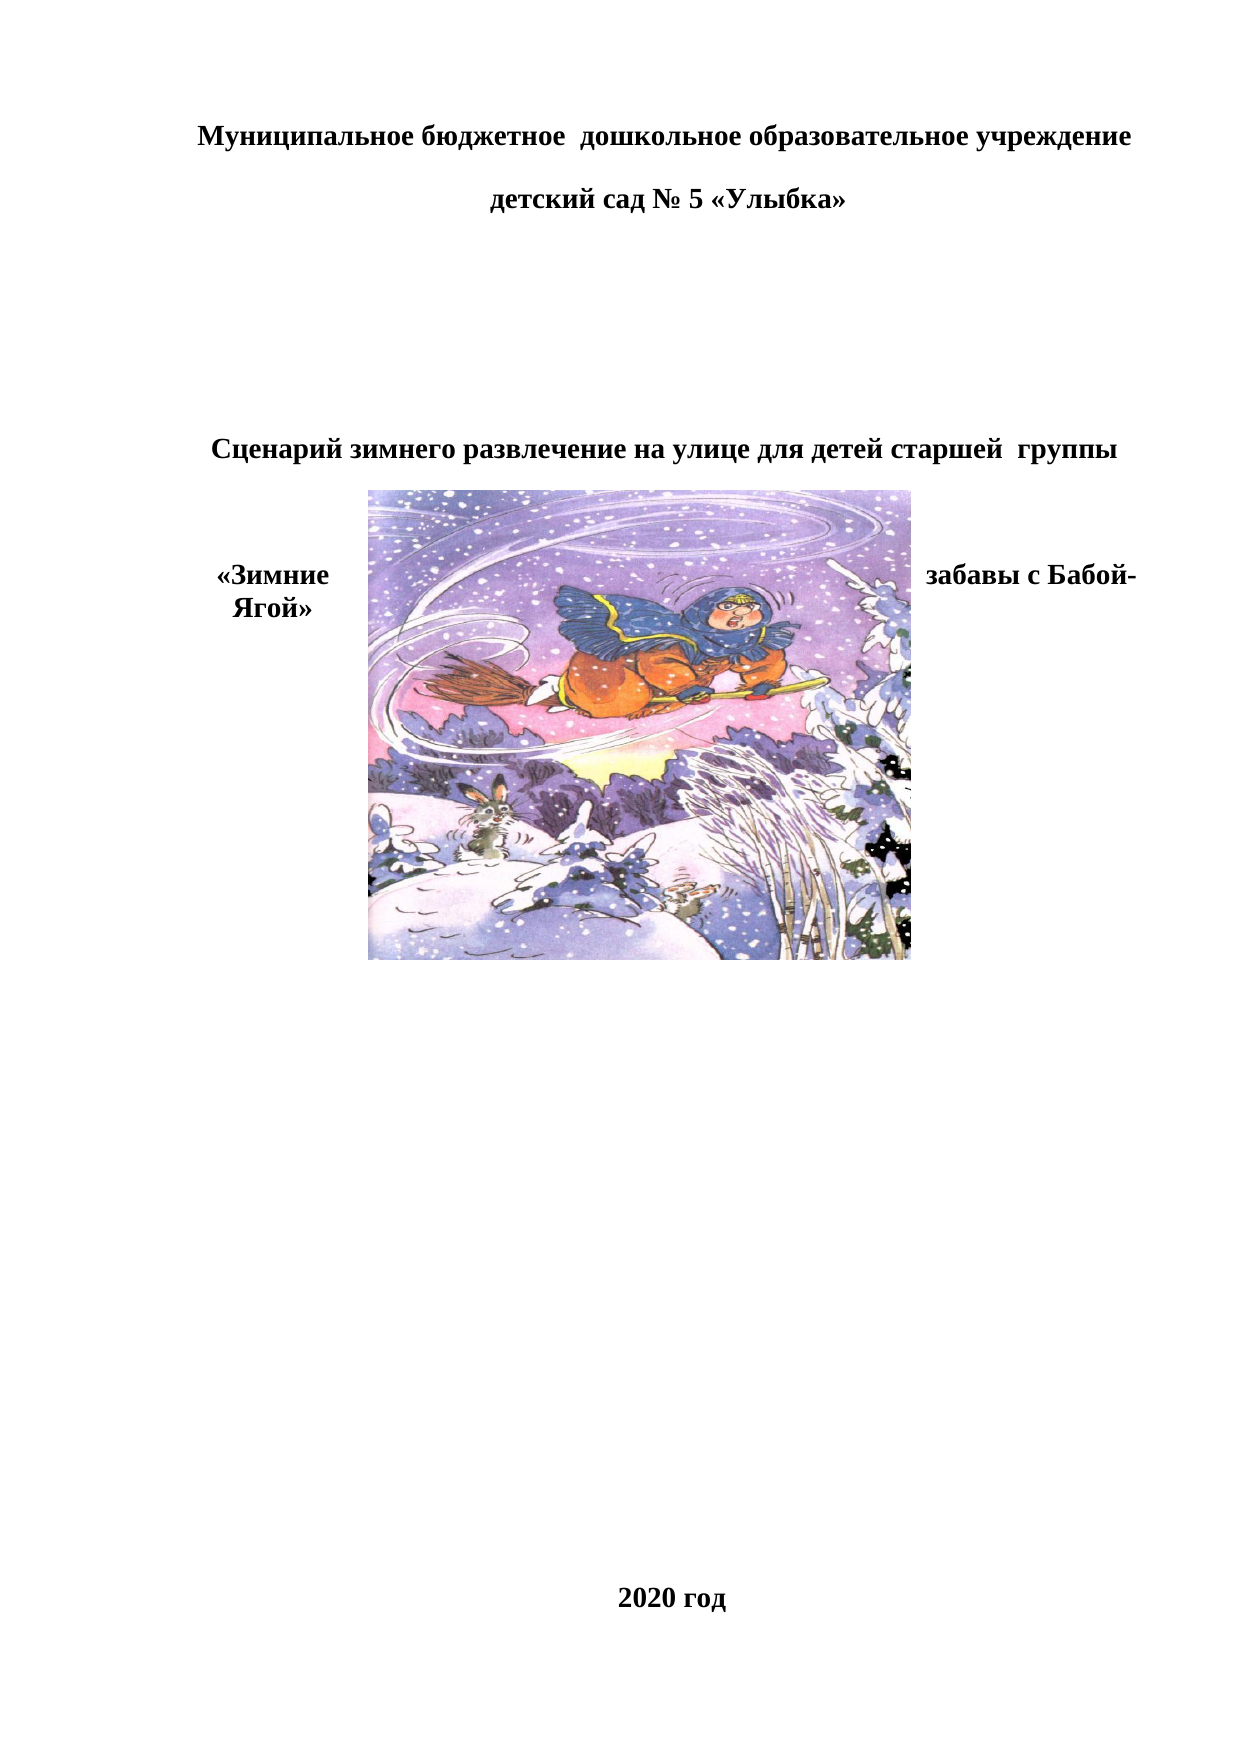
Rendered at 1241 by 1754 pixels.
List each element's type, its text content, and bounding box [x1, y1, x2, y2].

text «Зимние забавы с Бабой-Ягой» [911, 557, 1152, 624]
text «Зимние забавы с Бабой-Ягой» [177, 557, 368, 624]
text Сценарий зимнего развлечение на улице для детей старшей группы [177, 432, 1152, 465]
picture [368, 490, 911, 960]
text Муниципальное бюджетное дошкольное образовательное учреждение [177, 118, 1152, 152]
text детский сад № 5 «Улыбка» [177, 181, 1152, 214]
text 2020 год [177, 1580, 1152, 1613]
